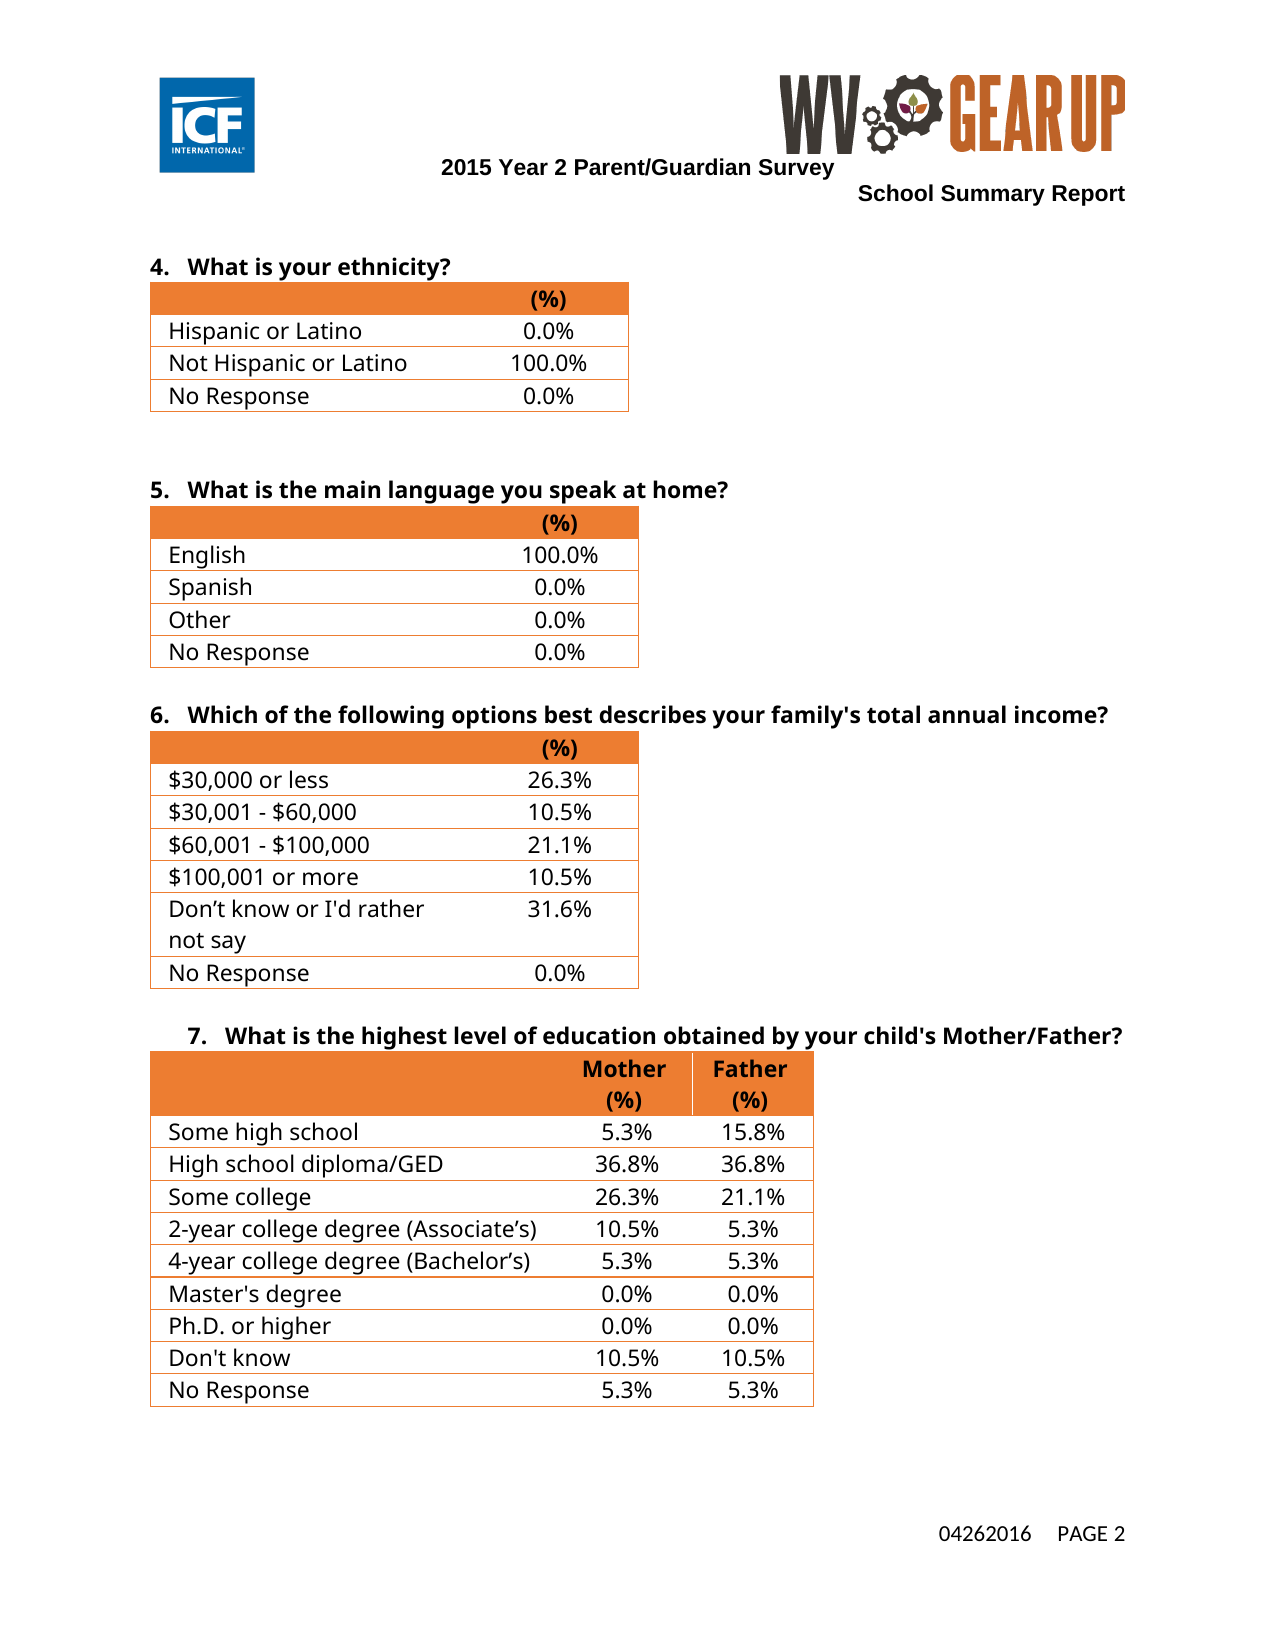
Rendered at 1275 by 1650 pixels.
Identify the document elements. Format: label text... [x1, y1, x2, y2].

table_cell 0.0% [469, 315, 628, 346]
table_cell No Response [151, 1374, 561, 1406]
table_cell 4-year college degree (Bachelor’s) [151, 1245, 561, 1276]
table_cell 0.0% [693, 1278, 813, 1309]
table_cell 5.3% [693, 1374, 813, 1406]
table_cell 100.0% [481, 539, 638, 570]
table_cell Some college [151, 1181, 561, 1212]
table_cell 100.0% [469, 347, 628, 378]
table_cell $100,001 or more [151, 861, 481, 892]
table_cell 31.6% [481, 893, 638, 956]
table_cell 10.5% [561, 1342, 692, 1373]
picture [779, 75, 1125, 154]
table_cell 36.8% [561, 1148, 692, 1179]
table_cell 10.5% [693, 1342, 813, 1373]
table_cell 5.3% [561, 1116, 692, 1147]
table_cell 0.0% [481, 604, 638, 635]
table_cell High school diploma/GED [151, 1148, 561, 1179]
table_cell 2-year college degree (Associate’s) [151, 1213, 561, 1244]
table_cell 0.0% [561, 1310, 692, 1341]
table_header Father (%) [693, 1053, 813, 1115]
table_cell 10.5% [561, 1213, 692, 1244]
table_cell 26.3% [561, 1181, 692, 1212]
table_cell Not Hispanic or Latino [151, 347, 469, 378]
table_cell Master's degree [151, 1278, 561, 1309]
table_cell 10.5% [481, 861, 638, 892]
table_cell 21.1% [481, 829, 638, 860]
table_cell Spanish [151, 571, 481, 602]
table_cell 0.0% [481, 571, 638, 602]
table_header [151, 507, 481, 538]
table_cell $30,000 or less [151, 764, 481, 795]
table_cell 0.0% [469, 380, 628, 411]
table_cell Don’t know or I'd rather not say [151, 893, 481, 956]
table_header (%) [481, 732, 638, 763]
table_header Mother (%) [561, 1053, 692, 1115]
table_cell No Response [151, 636, 481, 667]
list What is your ethnicity? [150, 250, 1125, 282]
list Which of the following options best describes your family's total annual income? [150, 699, 1125, 731]
table_cell 0.0% [561, 1278, 692, 1309]
table_cell No Response [151, 957, 481, 988]
table_cell 5.3% [693, 1245, 813, 1276]
table_cell Hispanic or Latino [151, 315, 469, 346]
table_cell Other [151, 604, 481, 635]
table_cell 10.5% [481, 796, 638, 827]
table_cell $60,001 - $100,000 [151, 829, 481, 860]
table_header [151, 732, 481, 763]
table_cell 5.3% [693, 1213, 813, 1244]
table_header (%) [469, 283, 628, 314]
table_header (%) [481, 507, 638, 538]
table_cell Don't know [151, 1342, 561, 1373]
table_cell 26.3% [481, 764, 638, 795]
table_header [151, 1053, 561, 1115]
picture [157, 75, 258, 176]
table_cell $30,001 - $60,000 [151, 796, 481, 827]
table_cell No Response [151, 380, 469, 411]
table_cell 0.0% [481, 636, 638, 667]
table_header [151, 283, 469, 314]
table_cell 0.0% [693, 1310, 813, 1341]
table_cell 15.8% [693, 1116, 813, 1147]
list What is the main language you speak at home? [150, 474, 1125, 506]
list What is the highest level of education obtained by your child's Mother/Father? [187, 1020, 1125, 1051]
table_cell Ph.D. or higher [151, 1310, 561, 1341]
table_cell 5.3% [561, 1374, 692, 1406]
table_cell 36.8% [693, 1148, 813, 1179]
table_cell 5.3% [561, 1245, 692, 1276]
table_cell 0.0% [481, 957, 638, 988]
table_cell 21.1% [693, 1181, 813, 1212]
table_cell English [151, 539, 481, 570]
table_cell Some high school [151, 1116, 561, 1147]
